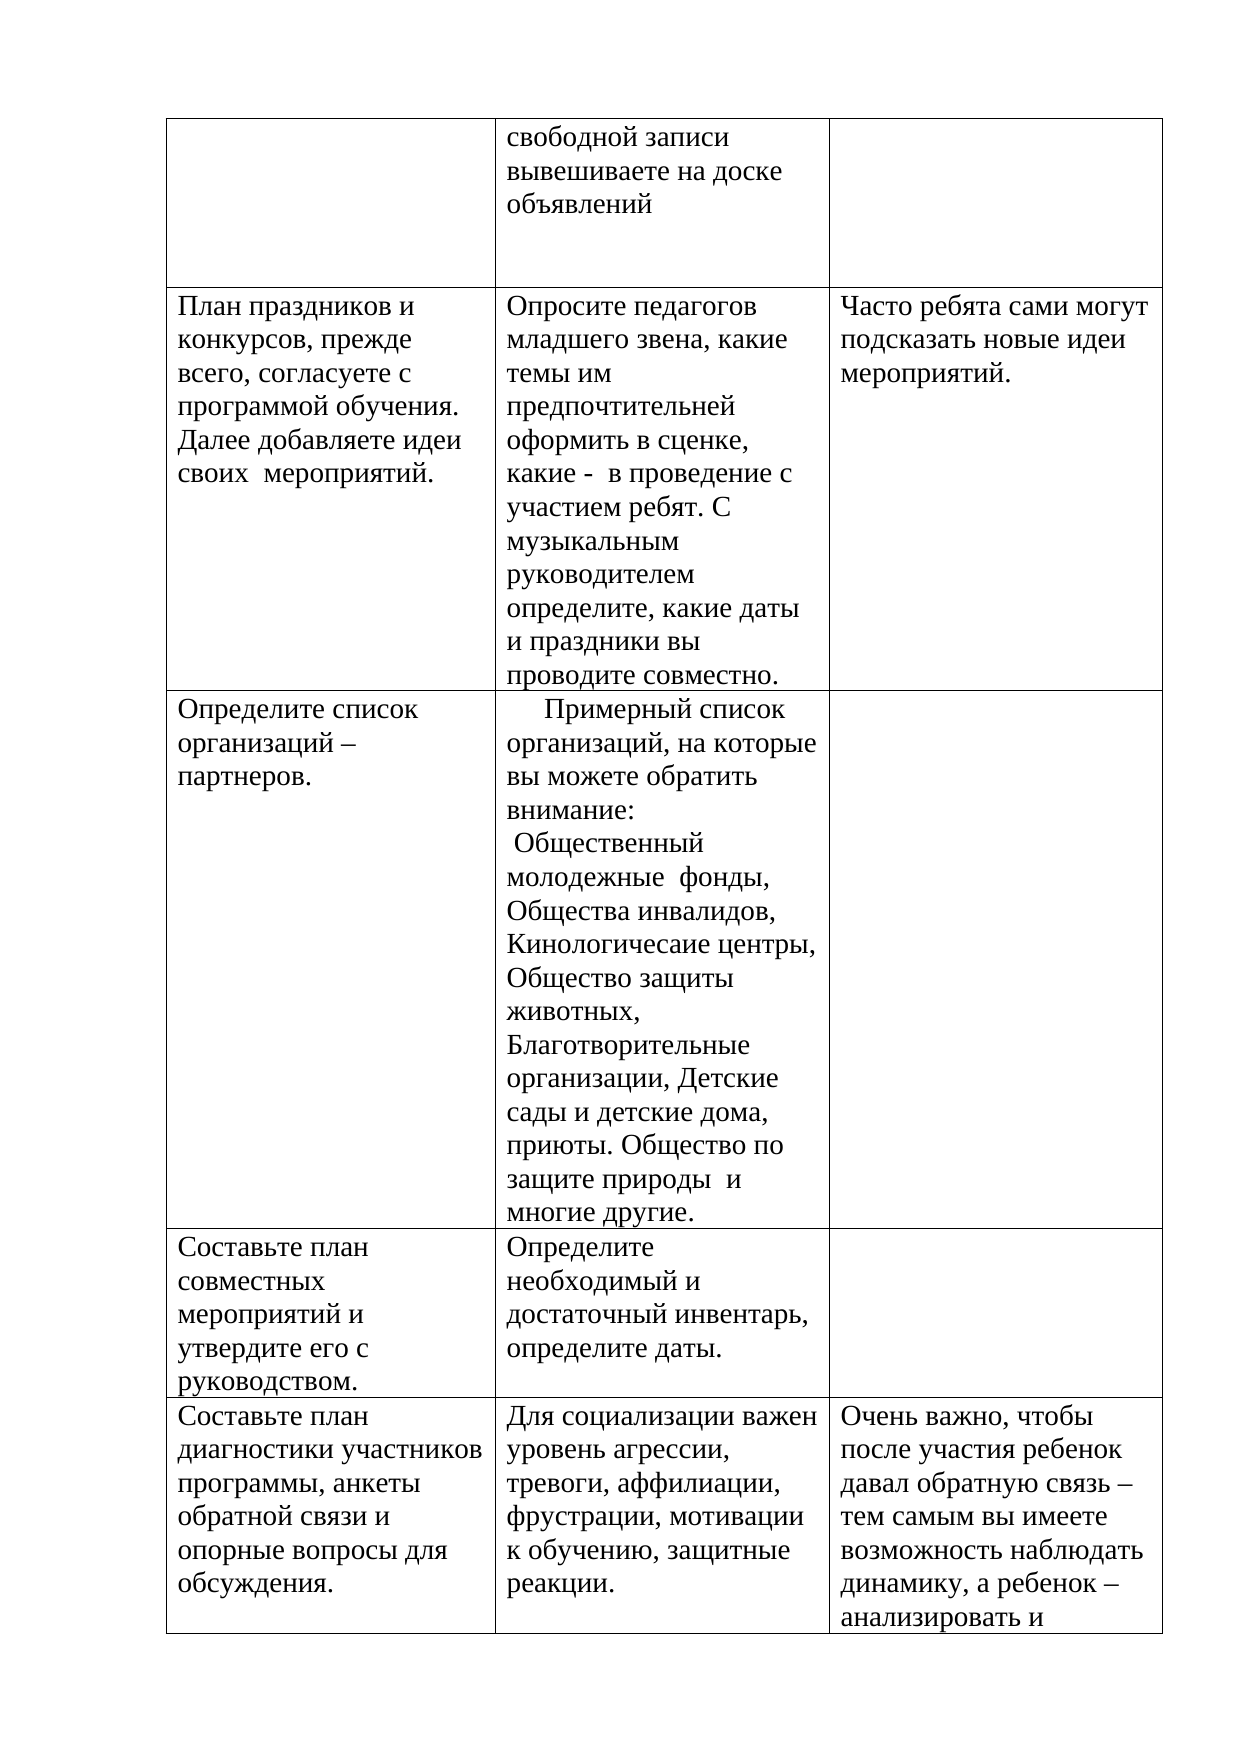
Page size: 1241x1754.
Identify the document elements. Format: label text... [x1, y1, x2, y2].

table_cell Определите необходимый и достаточный инвентарь, определите даты. [496, 1229, 829, 1397]
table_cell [167, 119, 495, 287]
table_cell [496, 119, 829, 287]
table_cell Определите список организаций – партнеров. [167, 691, 495, 1228]
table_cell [167, 1398, 495, 1633]
table_cell [830, 691, 1162, 1228]
table_cell Примерный список организаций, на которые вы можете обратить внимание: Общественный молодежные фонды, Общества инвалидов, Кинологичесаие центры, Общество защиты животных, Благотворительные организации, Детские сады и детские дома, приюты. Общество по защите природы и многие другие. [496, 691, 829, 1228]
table_cell Составьте план совместных мероприятий и утвердите его с руководством. [167, 1229, 495, 1397]
table_cell [830, 1229, 1162, 1397]
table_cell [830, 119, 1162, 287]
table_cell Опросите педагогов младшего звена, какие темы им предпочтительней оформить в сценке, какие - в проведение с участием ребят. С музыкальным руководителем определите, какие даты и праздники вы проводите совместно. [496, 288, 829, 690]
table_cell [496, 1398, 829, 1633]
table_cell План праздников и конкурсов, прежде всего, согласуете с программой обучения. Далее добавляете идеи своих мероприятий. [167, 288, 495, 690]
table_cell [830, 1398, 1162, 1633]
table_cell Часто ребята сами могут подсказать новые идеи мероприятий. [830, 288, 1162, 690]
